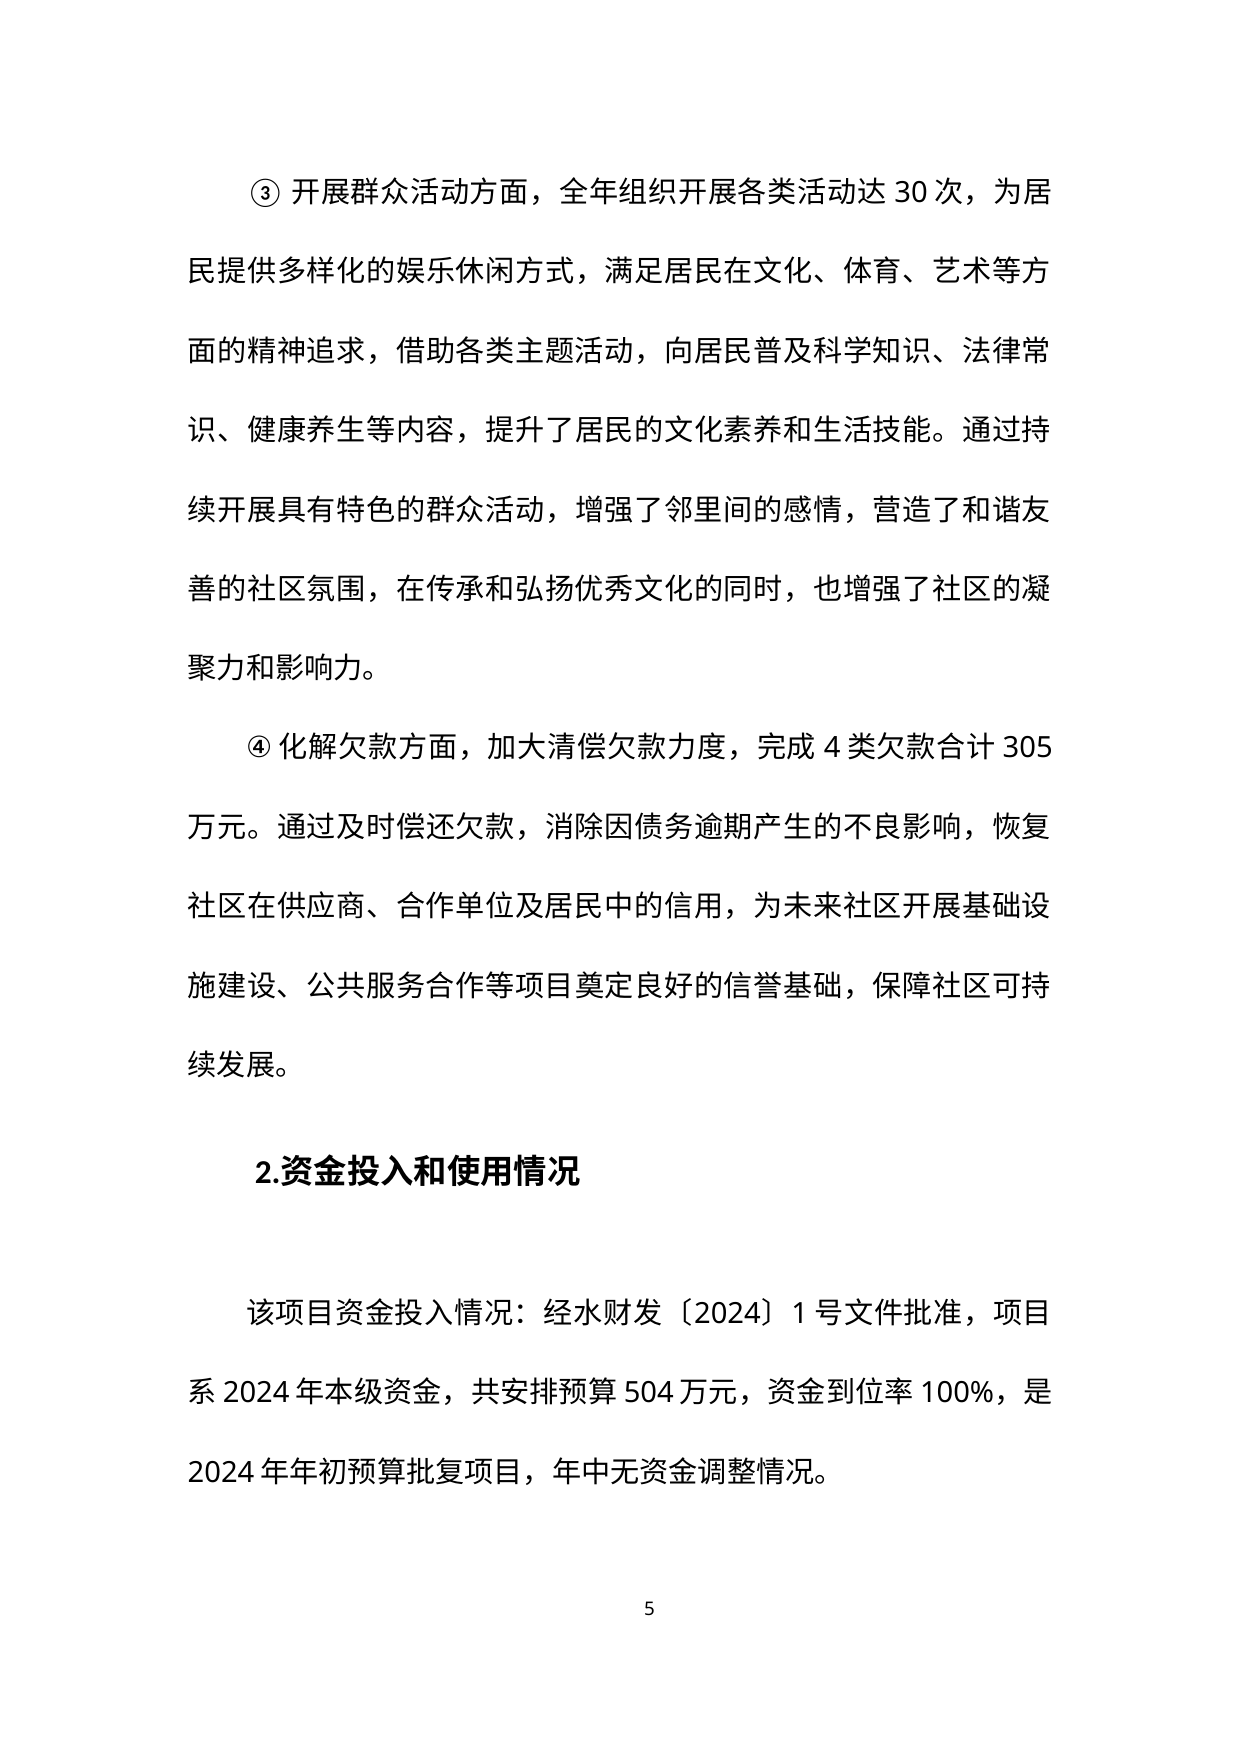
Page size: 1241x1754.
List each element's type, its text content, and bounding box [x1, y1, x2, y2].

text 该项目资金投入情况：经水财发〔2024〕1号文件批准，项目系2024年本级资金，共安排预算504万元，资金到位率100%，是2024年年初预算批复项目，年中无资金调整情况。 [187, 1271, 1053, 1509]
text ③开展群众活动方面，全年组织开展各类活动达30次，为居民提供多样化的娱乐休闲方式，满足居民在文化、体育、艺术等方面的精神追求，借助各类主题活动，向居民普及科学知识、法律常识、健康养生等内容，提升了居民的文化素养和生活技能。通过持续开展具有特色的群众活动，增强了邻里间的感情，营造了和谐友善的社区氛围，在传承和弘扬优秀文化的同时，也增强了社区的凝聚力和影响力。 [187, 150, 1053, 706]
subtitle 2.资金投入和使用情况 [187, 1129, 1053, 1209]
text ④化解欠款方面，加大清偿欠款力度，完成4类欠款合计305万元。通过及时偿还欠款，消除因债务逾期产生的不良影响，恢复社区在供应商、合作单位及居民中的信用，为未来社区开展基础设施建设、公共服务合作等项目奠定良好的信誉基础，保障社区可持续发展。 [187, 706, 1053, 1102]
